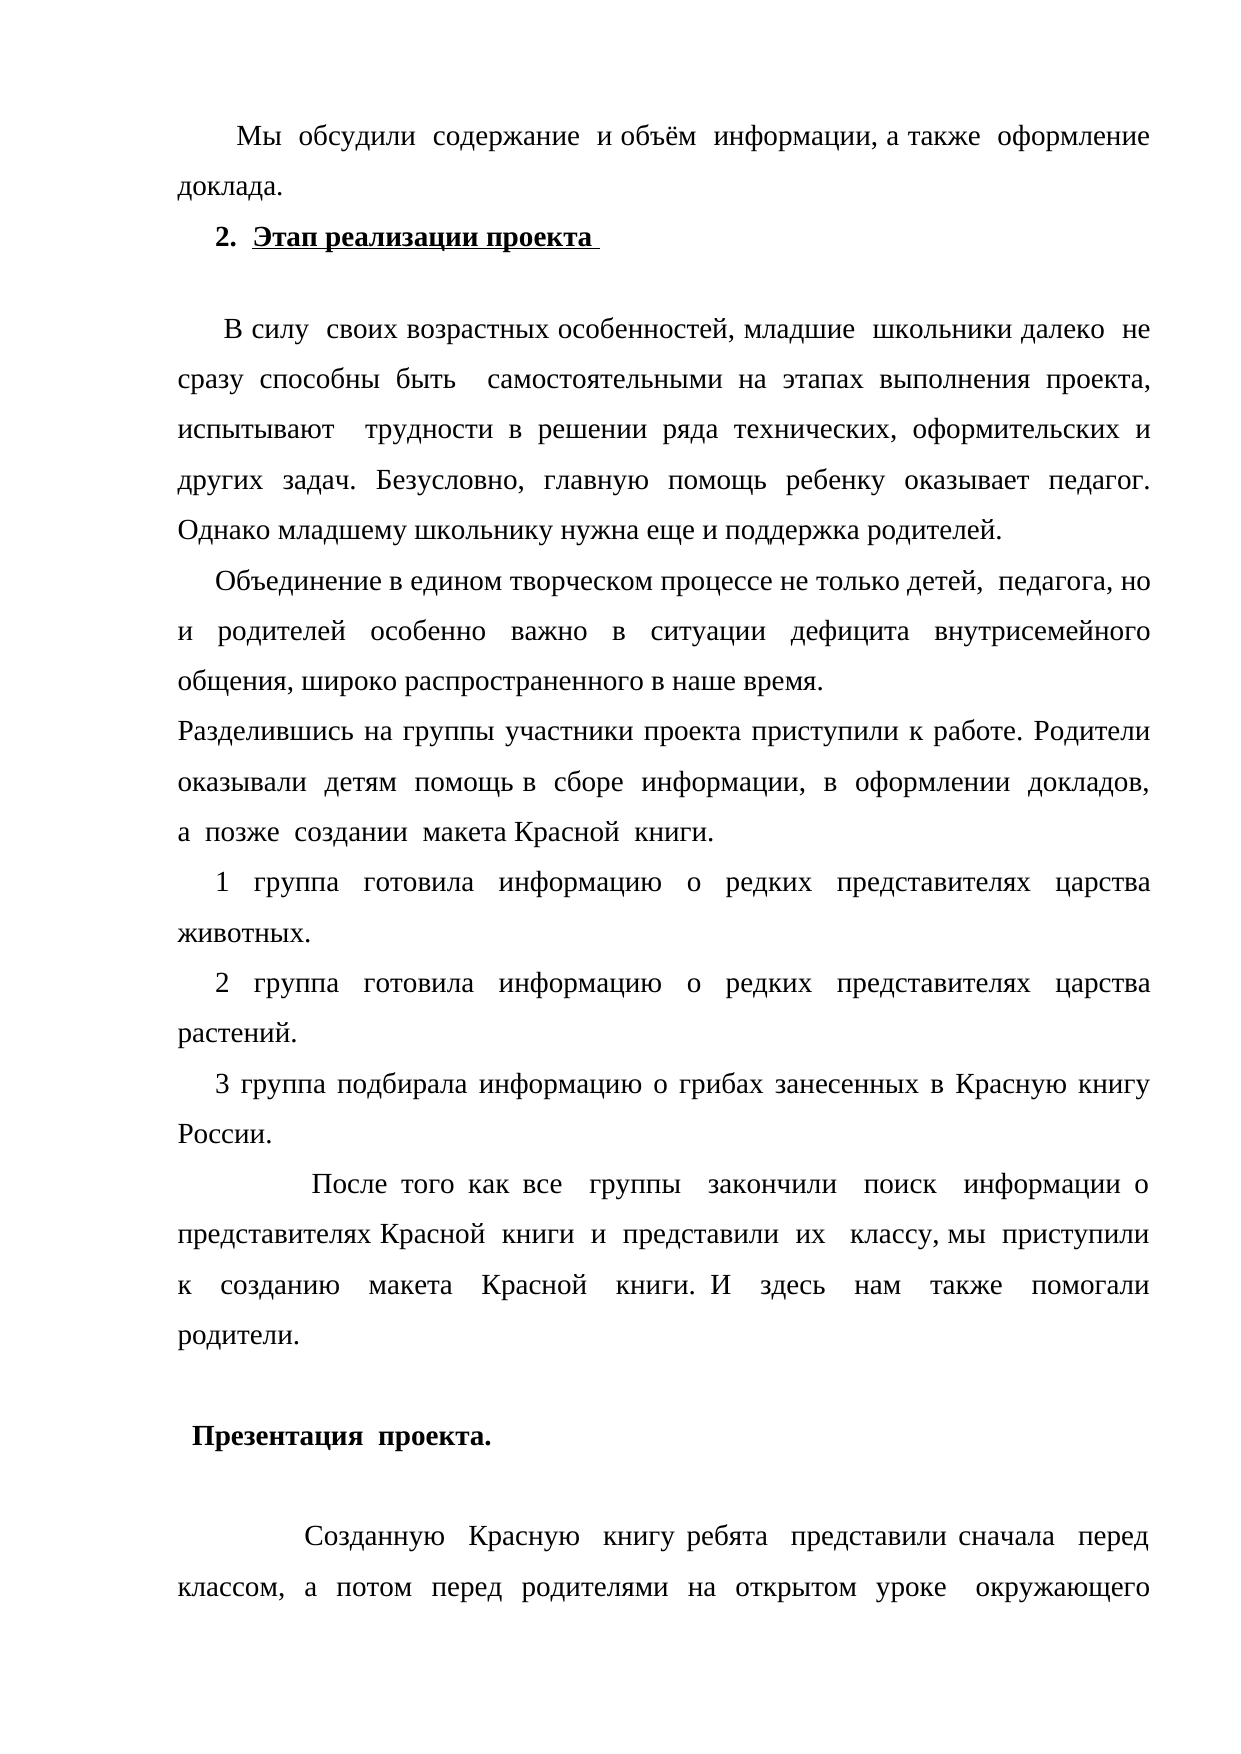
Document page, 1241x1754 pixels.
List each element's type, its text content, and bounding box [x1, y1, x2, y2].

list Этап реализации проекта [215, 219, 1152, 252]
text Презентация проекта. [177, 1418, 1152, 1451]
text 1 группа готовила информацию о редких представителях царства животных. [177, 864, 1152, 948]
text 3 группа подбирала информацию о грибах занесенных в Красную книгу России. [177, 1066, 1152, 1149]
text Мы обсудили содержание и объём информации, а также оформление доклада. [177, 118, 1152, 202]
text После того как все группы закончили поиск информации о представителях Красной книги и представили их классу, мы приступили к созданию макета Красной книги. И здесь нам также помогали родители. [177, 1166, 1152, 1351]
text 2 группа готовила информацию о редких представителях царства растений. [177, 965, 1152, 1049]
text Объединение в едином творческом процессе не только детей, педагога, но и родителей особенно важно в ситуации дефицита внутрисемейного общения, широко распространенного в наше время. [177, 563, 1152, 697]
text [177, 1518, 1152, 1602]
text Разделившись на группы участники проекта приступили к работе. Родители оказывали детям помощь в сборе информации, в оформлении докладов, а позже создании макета Красной книги. [177, 713, 1152, 848]
text В силу своих возрастных особенностей, младшие школьники далеко не сразу способны быть самостоятельными на этапах выполнения проекта, испытывают трудности в решении ряда технических, оформительских и других задач. Безусловно, главную помощь ребенку оказывает педагог. Однако младшему школьнику нужна еще и поддержка родителей. [177, 311, 1152, 546]
